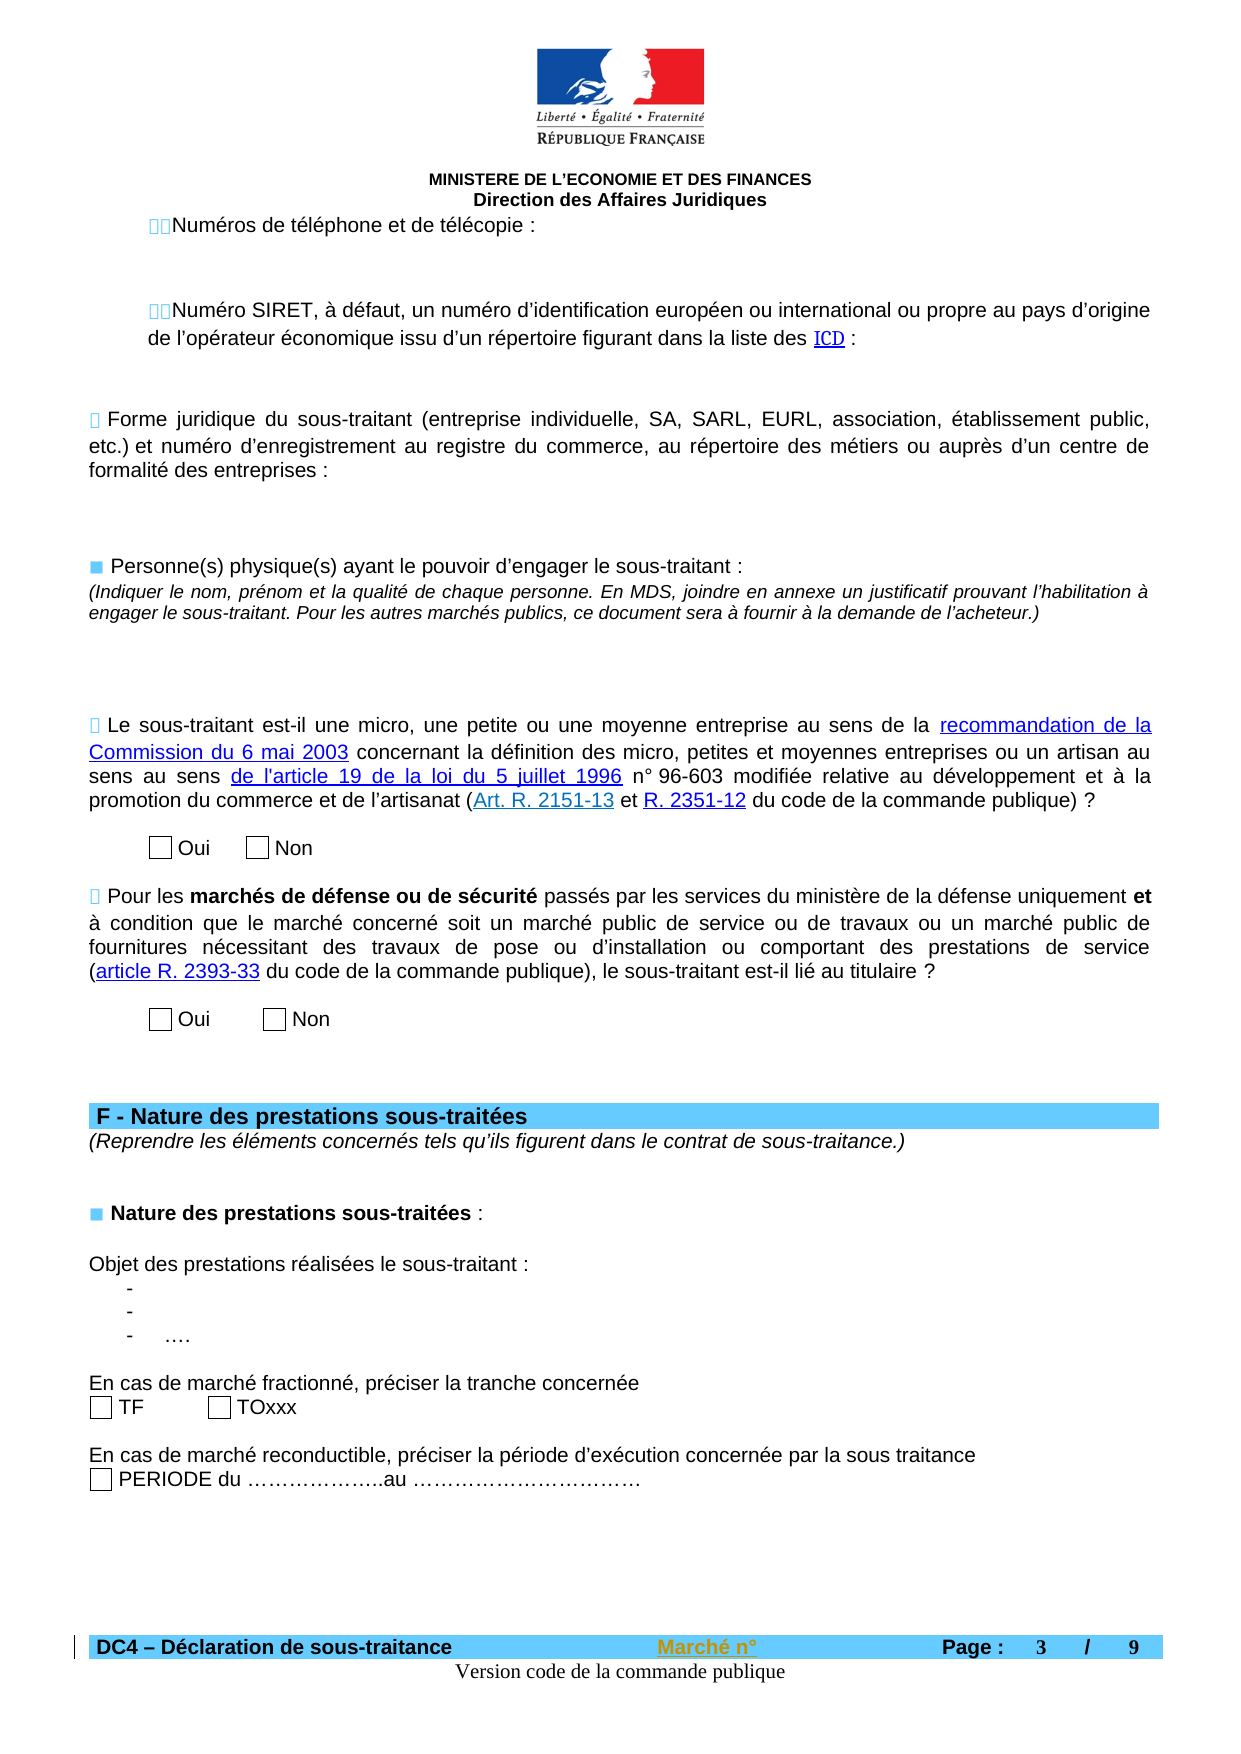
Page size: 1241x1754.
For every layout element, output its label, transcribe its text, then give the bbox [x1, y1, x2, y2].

text  Forme juridique du sous-traitant (entreprise individuelle, SA, SARL, EURL, association, établissement public, etc.) et numéro d’enregistrement au registre du commerce, au répertoire des métiers ou auprès d’un centre de formalité des entreprises : [89, 404, 1152, 482]
text (Indiquer le nom, prénom et la qualité de chaque personne. En MDS, joindre en annexe un justificatif prouvant l’habilitation à engager le sous-traitant. Pour les autres marchés publics, ce document sera à fournir à la demande de l’acheteur.) [89, 580, 1152, 623]
text PERIODE du ………………..au …………………………… [89, 1467, 1152, 1491]
subtitle Numéros de téléphone et de télécopie : [148, 210, 1152, 240]
text  Le sous-traitant est-il une micro, une petite ou une moyenne entreprise au sens de la recommandation de la Commission du 6 mai 2003 concernant la définition des micro, petites et moyennes entreprises ou un artisan au sens au sens de l'article 19 de la loi du 5 juillet 1996 n° 96-603 modifiée relative au développement et à la promotion du commerce et de l’artisanat (Art. R. 2151-13 et R. 2351-12 du code de la commande publique) ? [89, 710, 1152, 811]
text Oui Non [148, 1007, 1152, 1031]
text En cas de marché reconductible, préciser la période d’exécution concernée par la sous traitance [89, 1443, 1152, 1467]
subtitle Numéro SIRET, à défaut, un numéro d’identification européen ou international ou propre au pays d’origine de l’opérateur économique issu d’un répertoire figurant dans la liste des ICD : [148, 296, 1152, 350]
text TF TOxxx [89, 1395, 1152, 1419]
text Personne(s) physique(s) ayant le pouvoir d’engager le sous-traitant : [89, 554, 1152, 580]
text  Pour les marchés de défense ou de sécurité passés par les services du ministère de la défense uniquement et à condition que le marché concerné soit un marché public de service ou de travaux ou un marché public de fournitures nécessitant des travaux de pose ou d’installation ou comportant des prestations de service (article R. 2393-33 du code de la commande publique), le sous-traitant est-il lié au titulaire ? [89, 881, 1152, 983]
text Oui Non [148, 835, 1152, 859]
picture [535, 47, 705, 146]
table_header F - Nature des prestations sous-traitées [89, 1103, 1159, 1129]
text Nature des prestations sous-traitées : [89, 1201, 1152, 1227]
text Objet des prestations réalisées le sous-traitant : [89, 1251, 1152, 1275]
text En cas de marché fractionné, préciser la tranche concernée [89, 1371, 1152, 1395]
text (Reprendre les éléments concernés tels qu’ils figurent dans le contrat de sous-traitance.) [89, 1129, 1152, 1153]
list …. [126, 1323, 1152, 1347]
